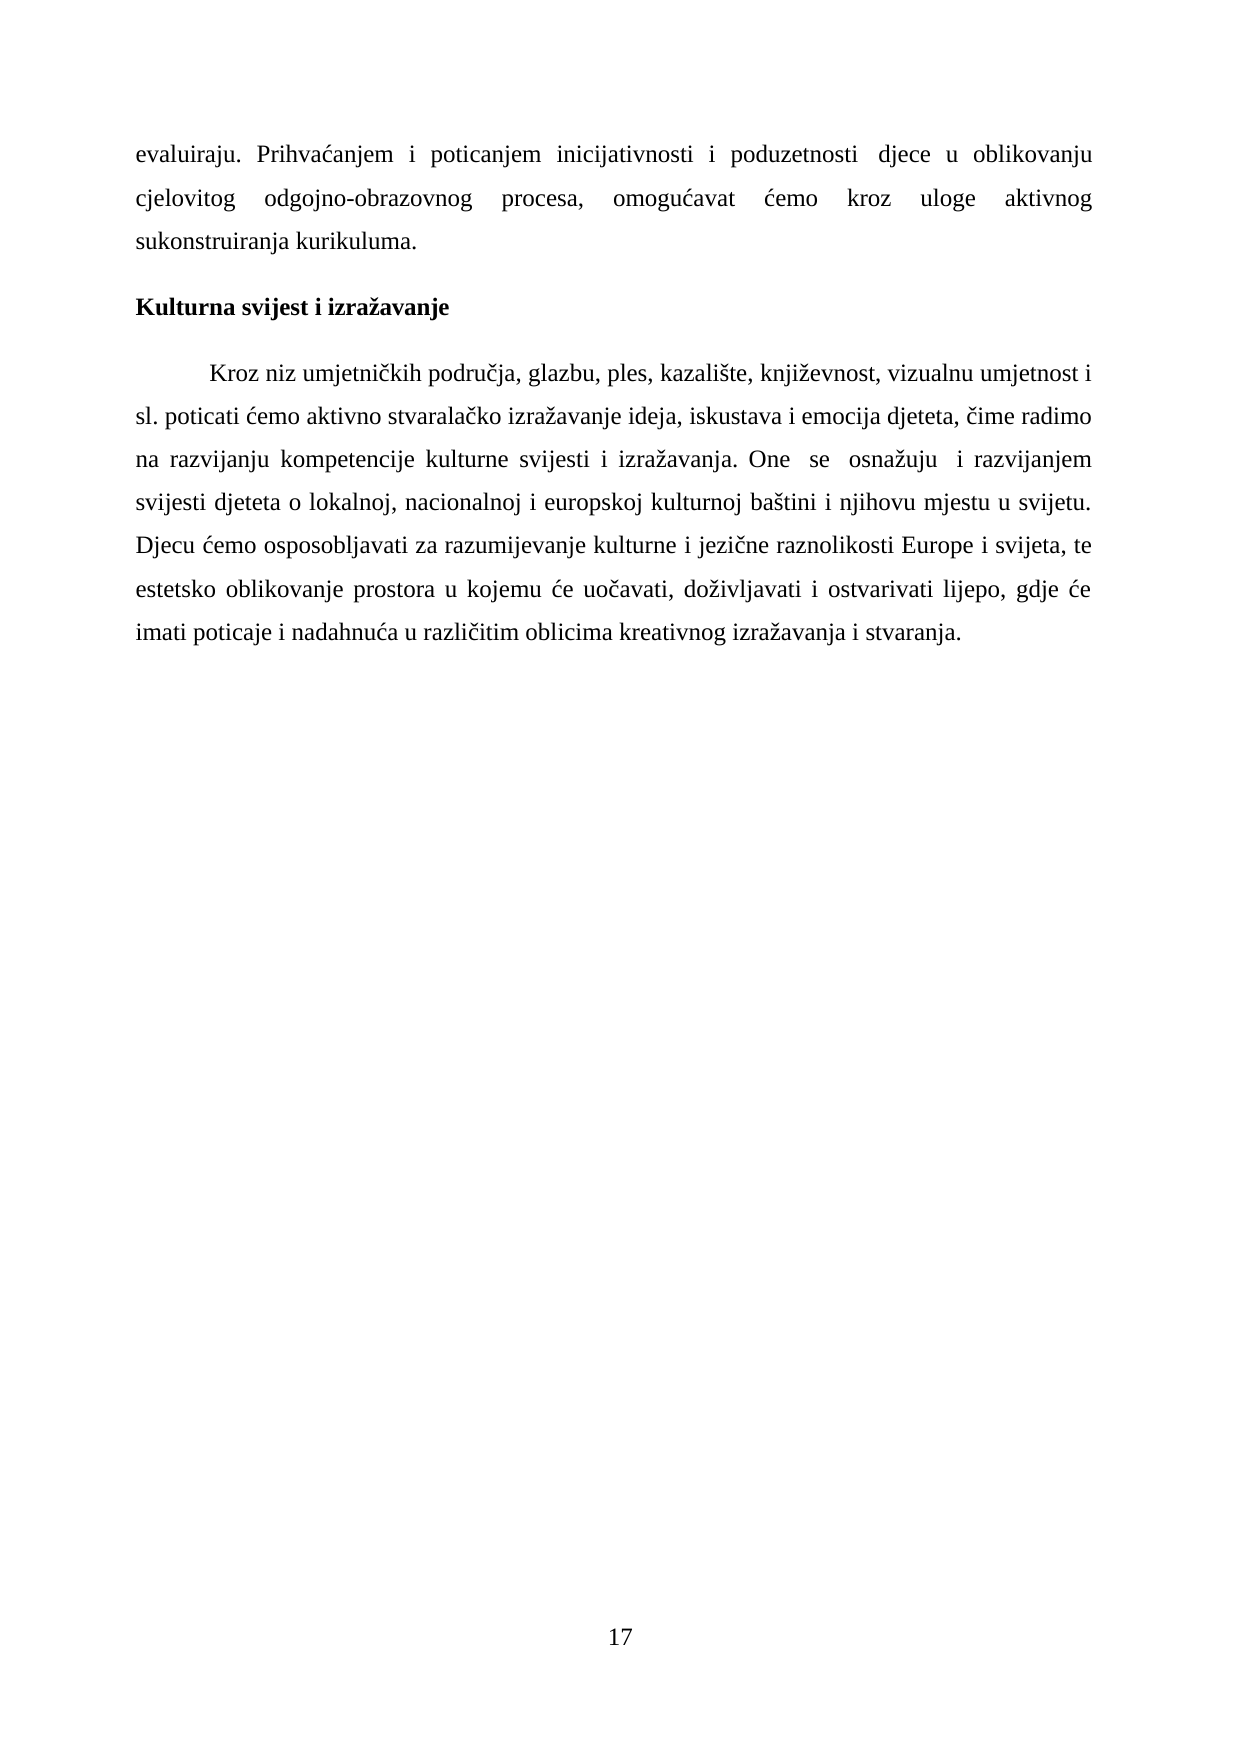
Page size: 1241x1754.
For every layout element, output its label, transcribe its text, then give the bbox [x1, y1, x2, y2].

text Kulturna svijest i izražavanje [135, 292, 1105, 321]
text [135, 139, 1093, 254]
text Kroz niz umjetničkih područja, glazbu, ples, kazalište, književnost, vizualnu umjetnost i sl. poticati ćemo aktivno stvaralačko izražavanje ideja, iskustava i emocija djeteta, čime radimo na razvijanju kompetencije kulturne svijesti i izražavanja. One se osnažuju i razvijanjem svijesti djeteta o lokalnoj, nacionalnoj i europskoj kulturnoj baštini i njihovu mjestu u svijetu. Djecu ćemo osposobljavati za razumijevanje kulturne i jezične raznolikosti Europe i svijeta, te estetsko oblikovanje prostora u kojemu će uočavati, doživljavati i ostvarivati lijepo, gdje će imati poticaje i nadahnuća u različitim oblicima kreativnog izražavanja i stvaranja. [135, 358, 1092, 646]
